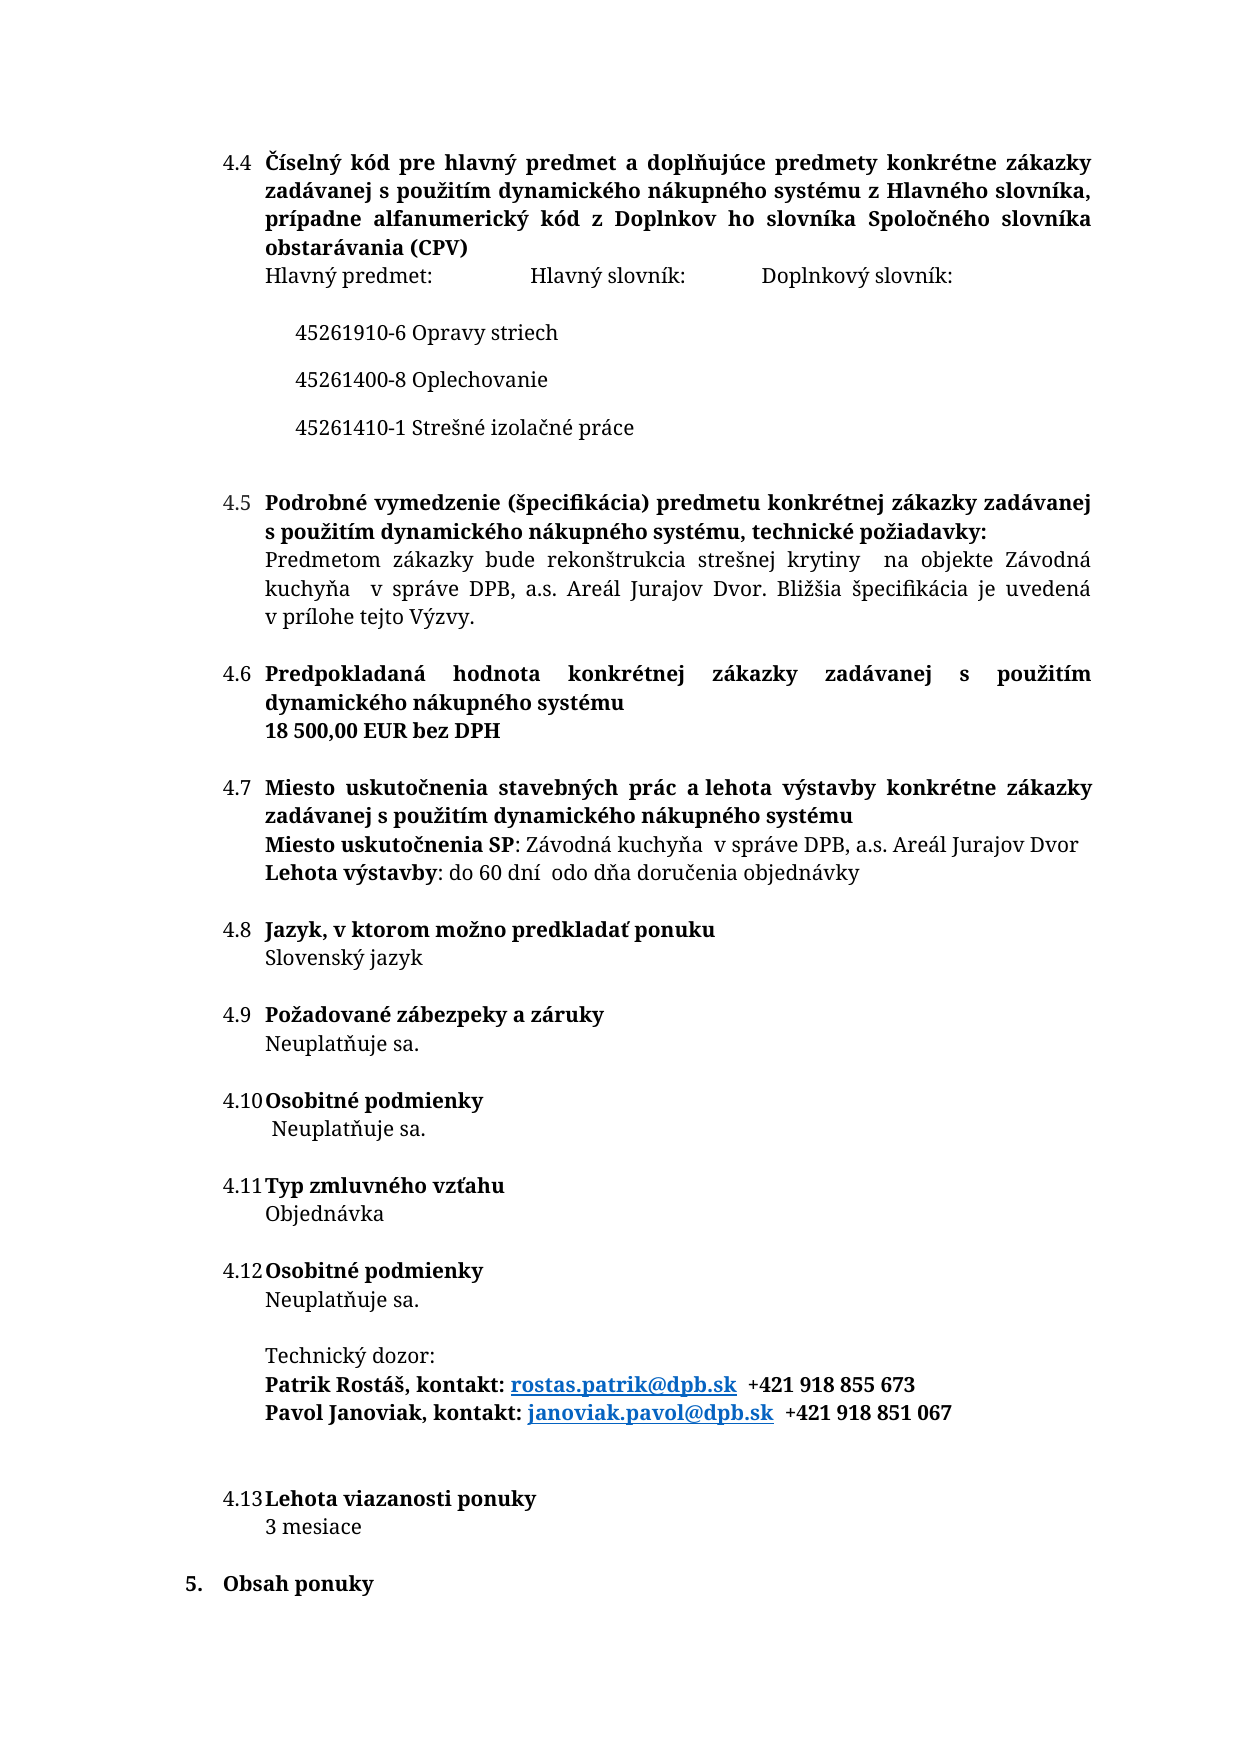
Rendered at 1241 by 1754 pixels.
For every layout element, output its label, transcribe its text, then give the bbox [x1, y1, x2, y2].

list Jazyk, v ktorom možno predkladať ponuku [223, 915, 1093, 943]
list 3 mesiace [223, 1512, 1093, 1541]
text 45261410-1 Strešné izolačné práce [148, 413, 1093, 441]
list Osobitné podmienky [223, 1086, 1093, 1114]
list Patrik Rostáš, kontakt: rostas.patrik@dpb.sk +421 918 855 673 [265, 1370, 1093, 1398]
list Miesto uskutočnenia stavebných prác a lehota výstavby konkrétne zákazky zadávanej s použitím dynamického nákupného systému [223, 773, 1093, 830]
list Požadované zábezpeky a záruky [223, 1000, 1093, 1029]
text 45261910-6 Opravy striech [221, 318, 1093, 347]
list Lehota viazanosti ponuky [223, 1484, 1093, 1512]
list Predpokladaná hodnota konkrétnej zákazky zadávanej s použitím dynamického nákupného systému [223, 659, 1093, 716]
list Neuplatňuje sa. [223, 1114, 1093, 1143]
list Technický dozor: [265, 1342, 1093, 1370]
list Obsah ponuky [185, 1569, 1093, 1598]
list 18 500,00 EUR bez DPH [265, 716, 1093, 744]
list Lehota výstavby: do 60 dní odo dňa doručenia objednávky [265, 858, 1093, 887]
list Neuplatňuje sa. [265, 1285, 1093, 1313]
list Slovenský jazyk [265, 943, 1093, 972]
text Objednávka [265, 1199, 1093, 1228]
list Osobitné podmienky [223, 1256, 1093, 1285]
list Pavol Janoviak, kontakt: janoviak.pavol@dpb.sk +421 918 851 067 [265, 1398, 1093, 1455]
list Číselný kód pre hlavný predmet a doplňujúce predmety konkrétne zákazky zadávanej s použitím dynamického nákupného systému z Hlavného slovníka, prípadne alfanumerický kód z Doplnkov ho slovníka Spoločného slovníka obstarávania (CPV) [223, 148, 1093, 261]
list Predmetom zákazky bude rekonštrukcia strešnej krytiny na objekte Závodná kuchyňa v správe DPB, a.s. Areál Jurajov Dvor. Bližšia špecifikácia je uvedená v prílohe tejto Výzvy. [265, 545, 1093, 631]
list Neuplatňuje sa. [265, 1029, 1093, 1057]
list Podrobné vymedzenie (špecifikácia) predmetu konkrétnej zákazky zadávanej s použitím dynamického nákupného systému, technické požiadavky: [223, 488, 1093, 545]
list Miesto uskutočnenia SP: Závodná kuchyňa v správe DPB, a.s. Areál Jurajov Dvor [265, 830, 1093, 858]
text 45261400-8 Oplechovanie [148, 366, 1093, 394]
list Typ zmluvného vzťahu [223, 1171, 1093, 1199]
list Hlavný predmet: Hlavný slovník: Doplnkový slovník: [265, 261, 1093, 290]
